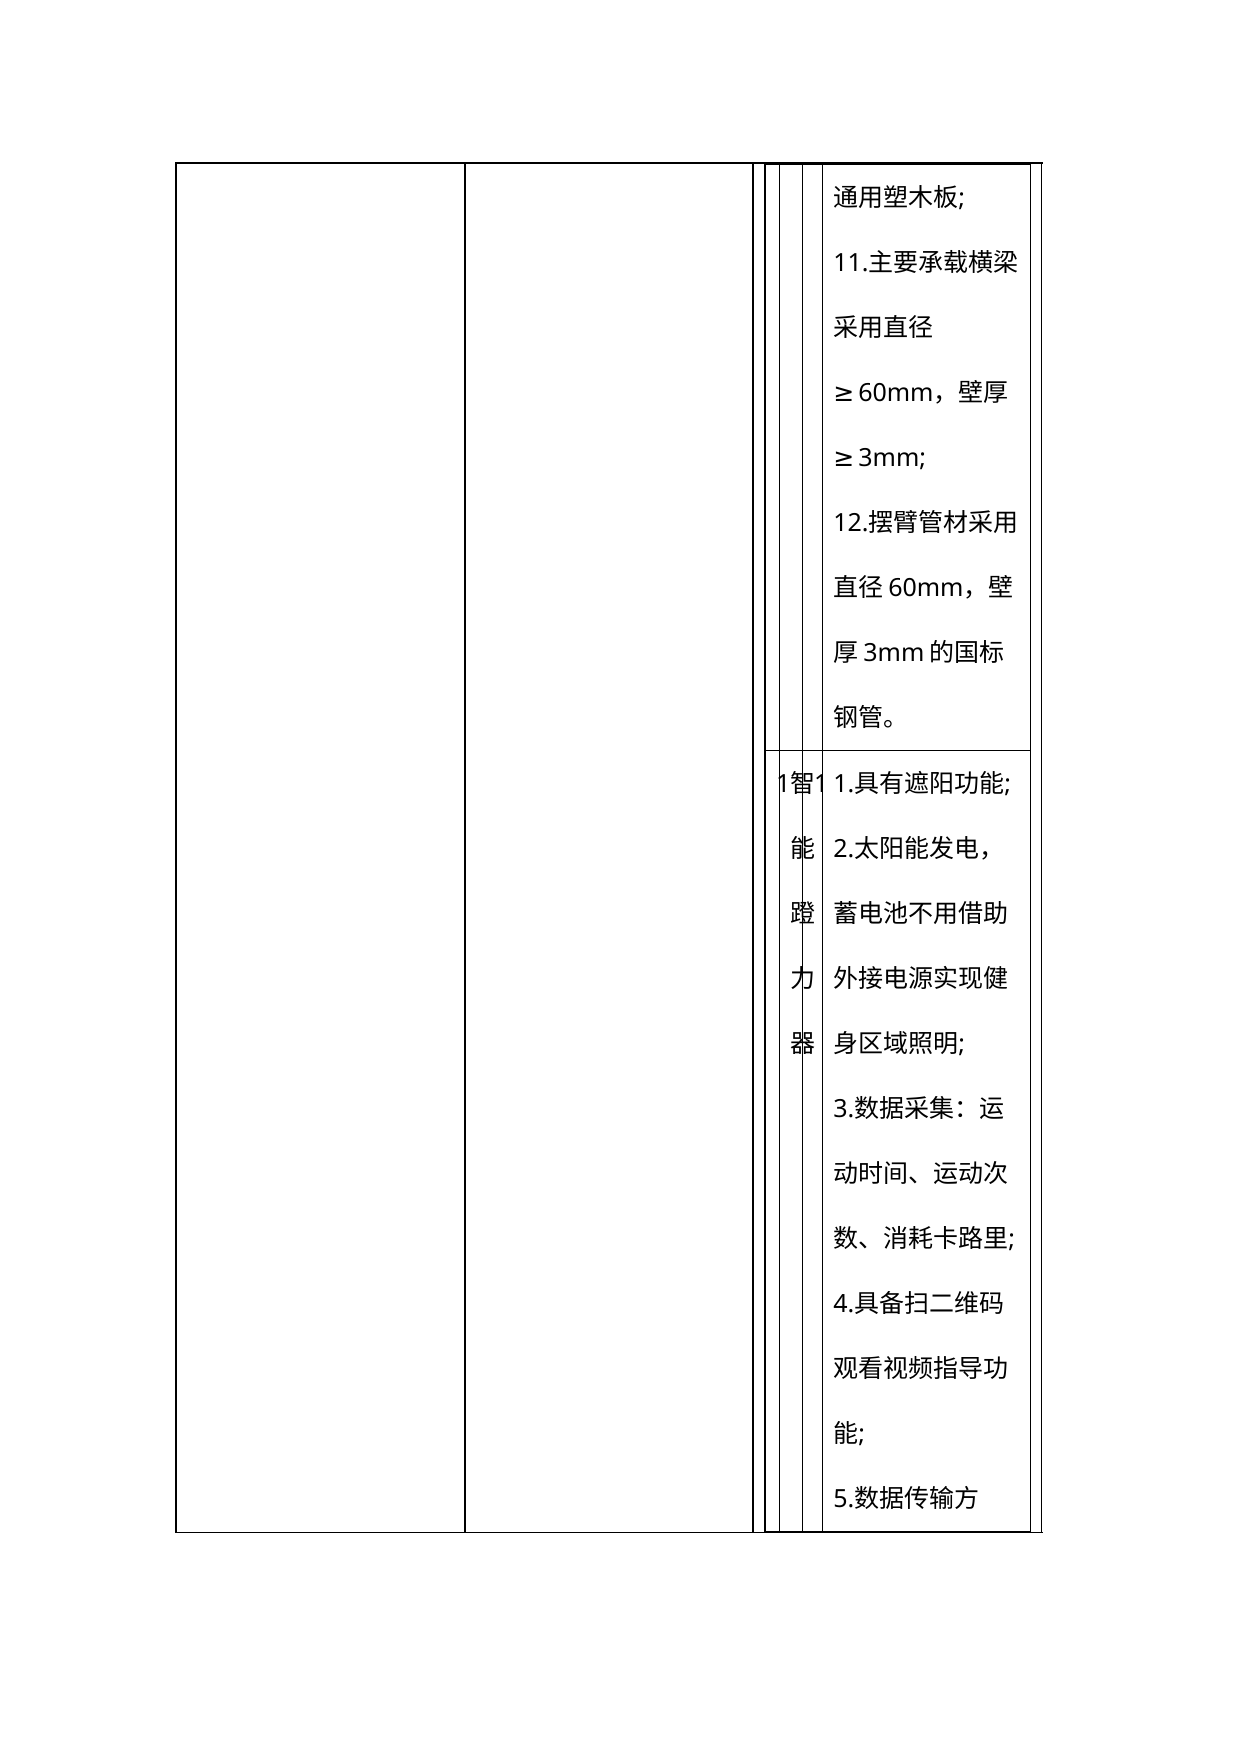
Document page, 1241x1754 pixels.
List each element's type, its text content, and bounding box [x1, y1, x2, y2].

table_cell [780, 751, 802, 1531]
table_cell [823, 751, 1030, 1531]
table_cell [823, 165, 1030, 750]
table_cell [466, 164, 752, 1532]
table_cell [780, 165, 802, 750]
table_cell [1031, 164, 1041, 1532]
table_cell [766, 751, 779, 1531]
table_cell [803, 751, 822, 1531]
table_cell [766, 165, 779, 750]
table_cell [754, 164, 764, 1532]
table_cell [803, 165, 822, 750]
table_cell 1 [177, 164, 464, 1532]
